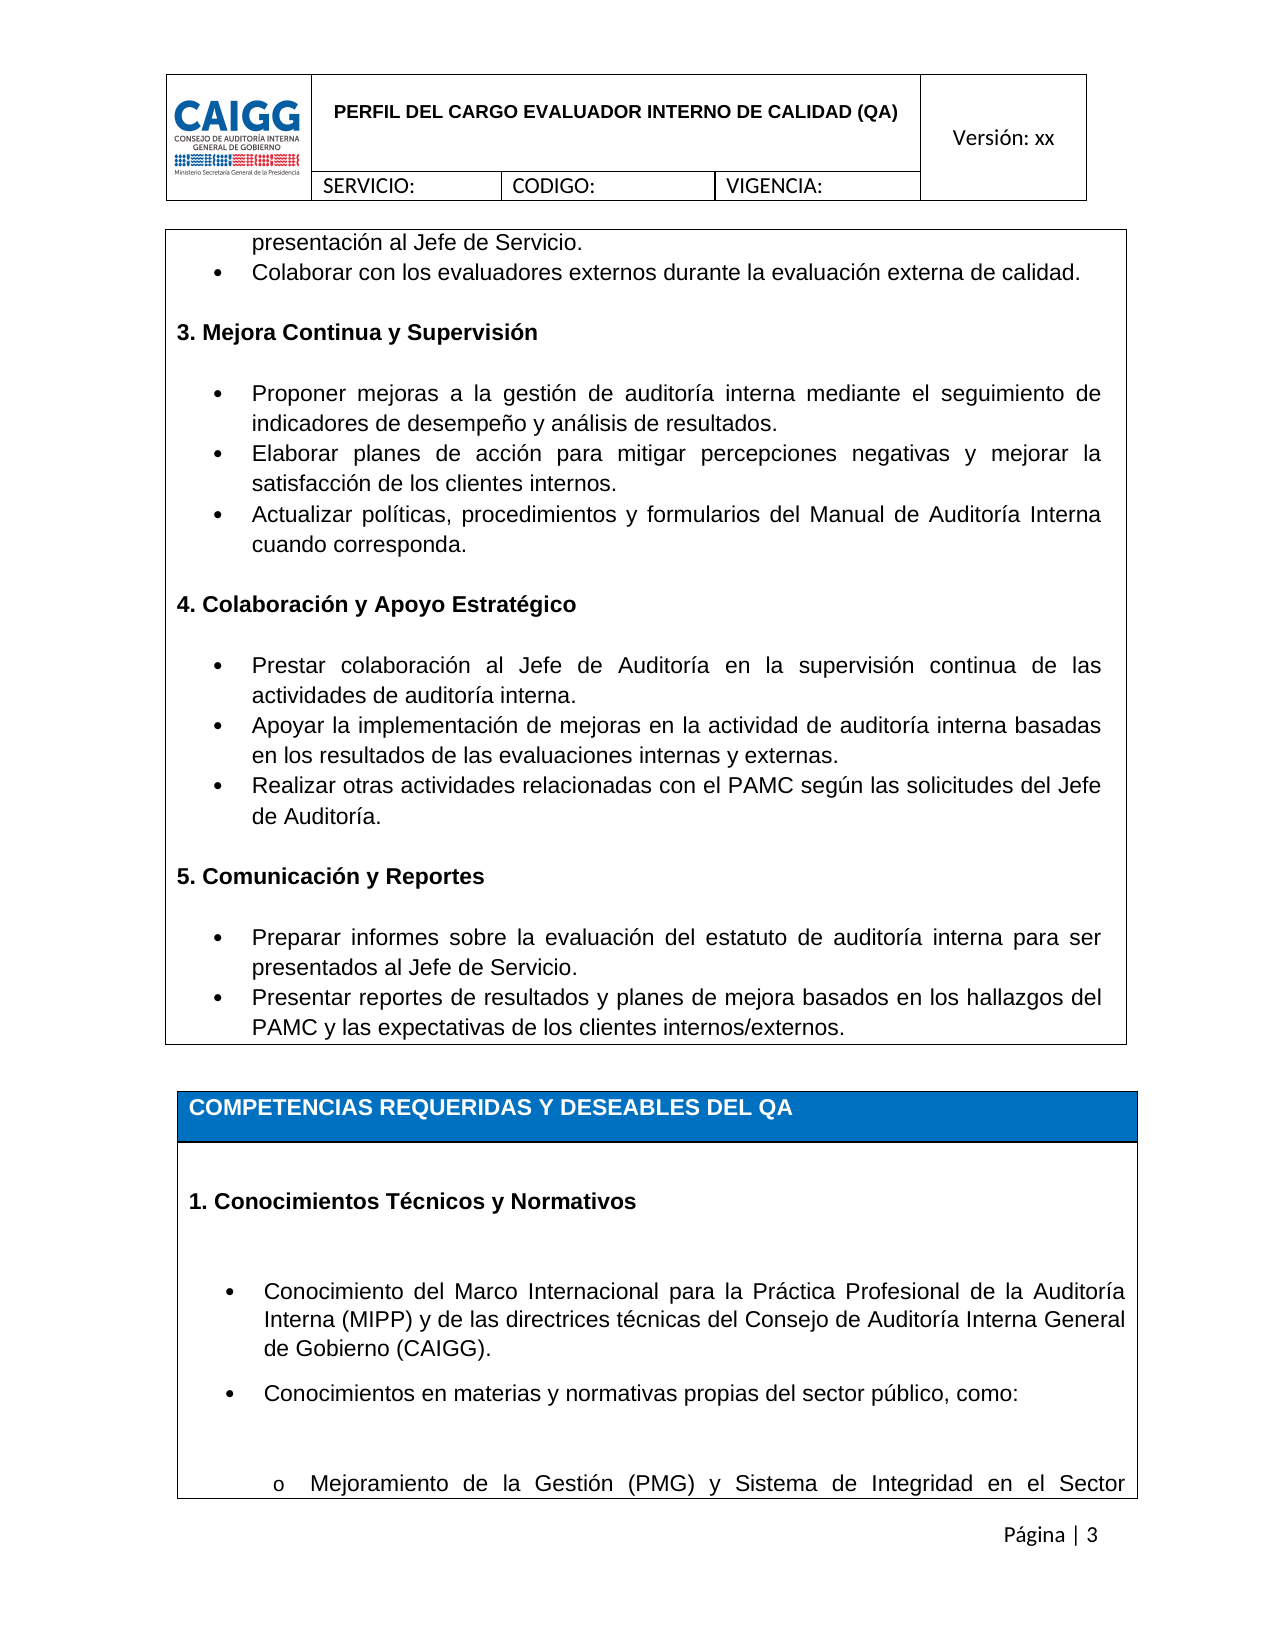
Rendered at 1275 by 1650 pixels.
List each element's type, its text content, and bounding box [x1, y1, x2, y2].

picture [173, 99, 301, 176]
table_header COMPETENCIAS REQUERIDAS Y DESEABLES DEL QA [178, 1092, 1137, 1141]
